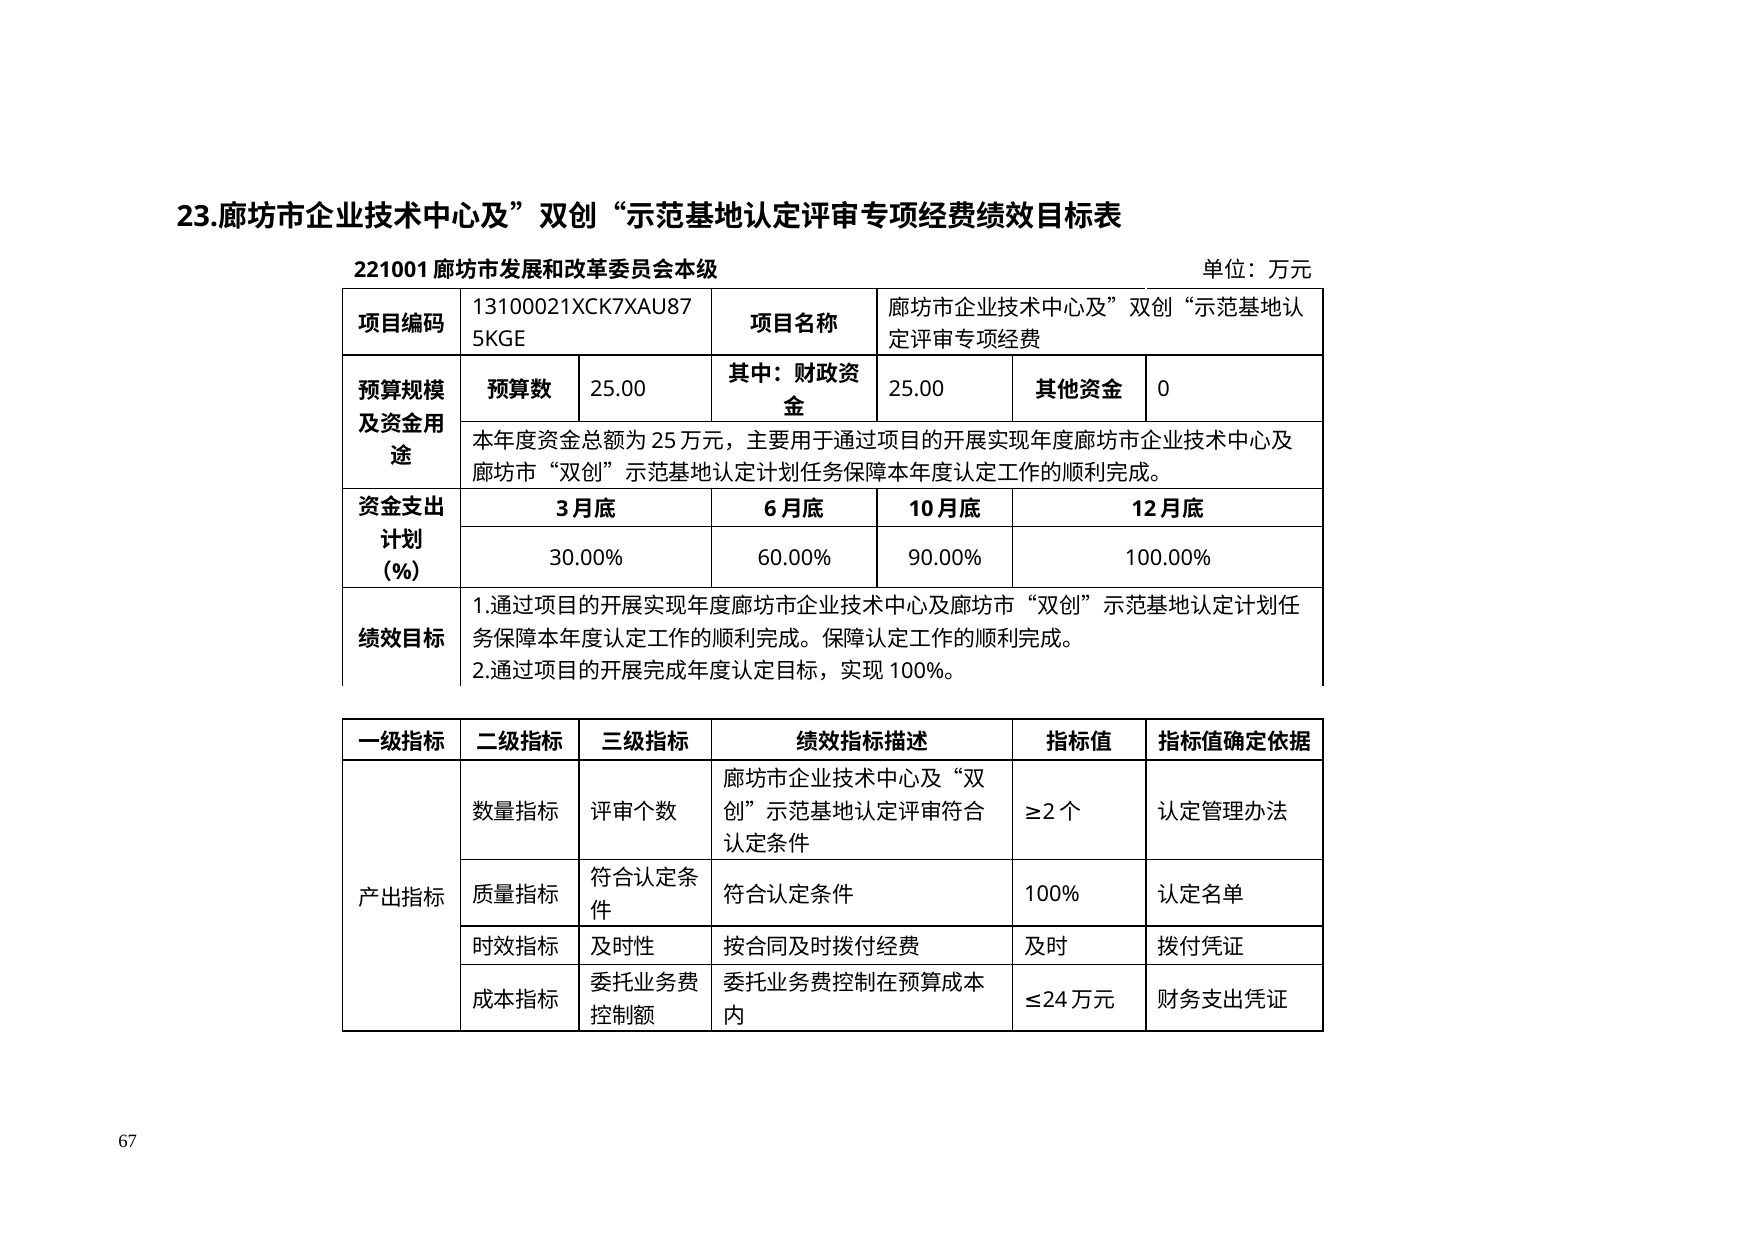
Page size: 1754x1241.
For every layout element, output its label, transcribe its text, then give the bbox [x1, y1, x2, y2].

table_cell 其中：财政资金 [712, 356, 876, 421]
table_cell 25.00 [580, 356, 711, 421]
table_header 单位：万元 [1147, 248, 1322, 288]
table_cell 认定管理办法 [1147, 761, 1322, 858]
table_header 指标值确定依据 [1147, 720, 1322, 759]
table_cell 60.00% [712, 527, 876, 586]
table_cell 符合认定条件 [712, 860, 1012, 925]
table_header 指标值 [1013, 720, 1145, 759]
text 23.廊坊市企业技术中心及”双创“示范基地认定评审专项经费绩效目标表 [118, 181, 1547, 246]
table_cell 及时性 [580, 927, 711, 963]
table_cell ≥2个 [1013, 761, 1145, 858]
table_cell 12月底 [1013, 489, 1322, 526]
table_cell 3月底 [461, 489, 711, 526]
table_cell 100% [1013, 860, 1145, 925]
table_cell 90.00% [878, 527, 1012, 586]
table_cell 产出指标 [343, 761, 460, 1030]
table_cell 委托业务费控制额 [580, 965, 711, 1030]
table_cell 认定名单 [1147, 860, 1322, 925]
table_cell 时效指标 [461, 927, 578, 963]
table_cell 30.00% [461, 527, 711, 586]
table_header 一级指标 [343, 720, 460, 759]
table_header 三级指标 [580, 720, 711, 759]
table_cell ≤24万元 [1013, 965, 1145, 1030]
table_cell 及时 [1013, 927, 1145, 963]
table_cell 数量指标 [461, 761, 578, 858]
table_cell 0 [1147, 356, 1322, 421]
table_cell 符合认定条件 [580, 860, 711, 925]
table_cell 拨付凭证 [1147, 927, 1322, 963]
table_cell 本年度资金总额为25万元，主要用于通过项目的开展实现年度廊坊市企业技术中心及廊坊市“双创”示范基地认定计划任务保障本年度认定工作的顺利完成。 [461, 422, 1322, 487]
table_cell 预算数 [461, 356, 578, 421]
table_cell 10月底 [878, 489, 1012, 526]
table_cell 廊坊市企业技术中心及“双创”示范基地认定评审符合认定条件 [712, 761, 1012, 858]
table_cell 预算规模及资金用途 [343, 356, 460, 487]
table_cell 25.00 [878, 356, 1012, 421]
table_cell 评审个数 [580, 761, 711, 858]
table_cell 100.00% [1013, 527, 1322, 586]
table_cell 成本指标 [461, 965, 578, 1030]
table_cell 绩效目标 [343, 588, 460, 686]
table_cell 财务支出凭证 [1147, 965, 1322, 1030]
table_cell 1.通过项目的开展实现年度廊坊市企业技术中心及廊坊市“双创”示范基地认定计划任务保障本年度认定工作的顺利完成。保障认定工作的顺利完成。 2.通过项目的开展完成年度认定目标，实现100%。 [461, 588, 1322, 686]
table_cell 资金支出计划（%） [343, 489, 460, 586]
table_header 二级指标 [461, 720, 578, 759]
table_cell 项目编码 [343, 289, 460, 354]
table_header 绩效指标描述 [712, 720, 1012, 759]
table_cell 13100021XCK7XAU875KGE [461, 289, 711, 354]
table_cell 委托业务费控制在预算成本内 [712, 965, 1012, 1030]
table_header 221001廊坊市发展和改革委员会本级 [343, 248, 1145, 288]
table_cell 按合同及时拨付经费 [712, 927, 1012, 963]
table_cell 6月底 [712, 489, 876, 526]
table_cell 其他资金 [1013, 356, 1145, 421]
table_cell 质量指标 [461, 860, 578, 925]
table_cell 廊坊市企业技术中心及”双创“示范基地认定评审专项经费 [878, 289, 1322, 354]
table_cell 项目名称 [712, 289, 876, 354]
